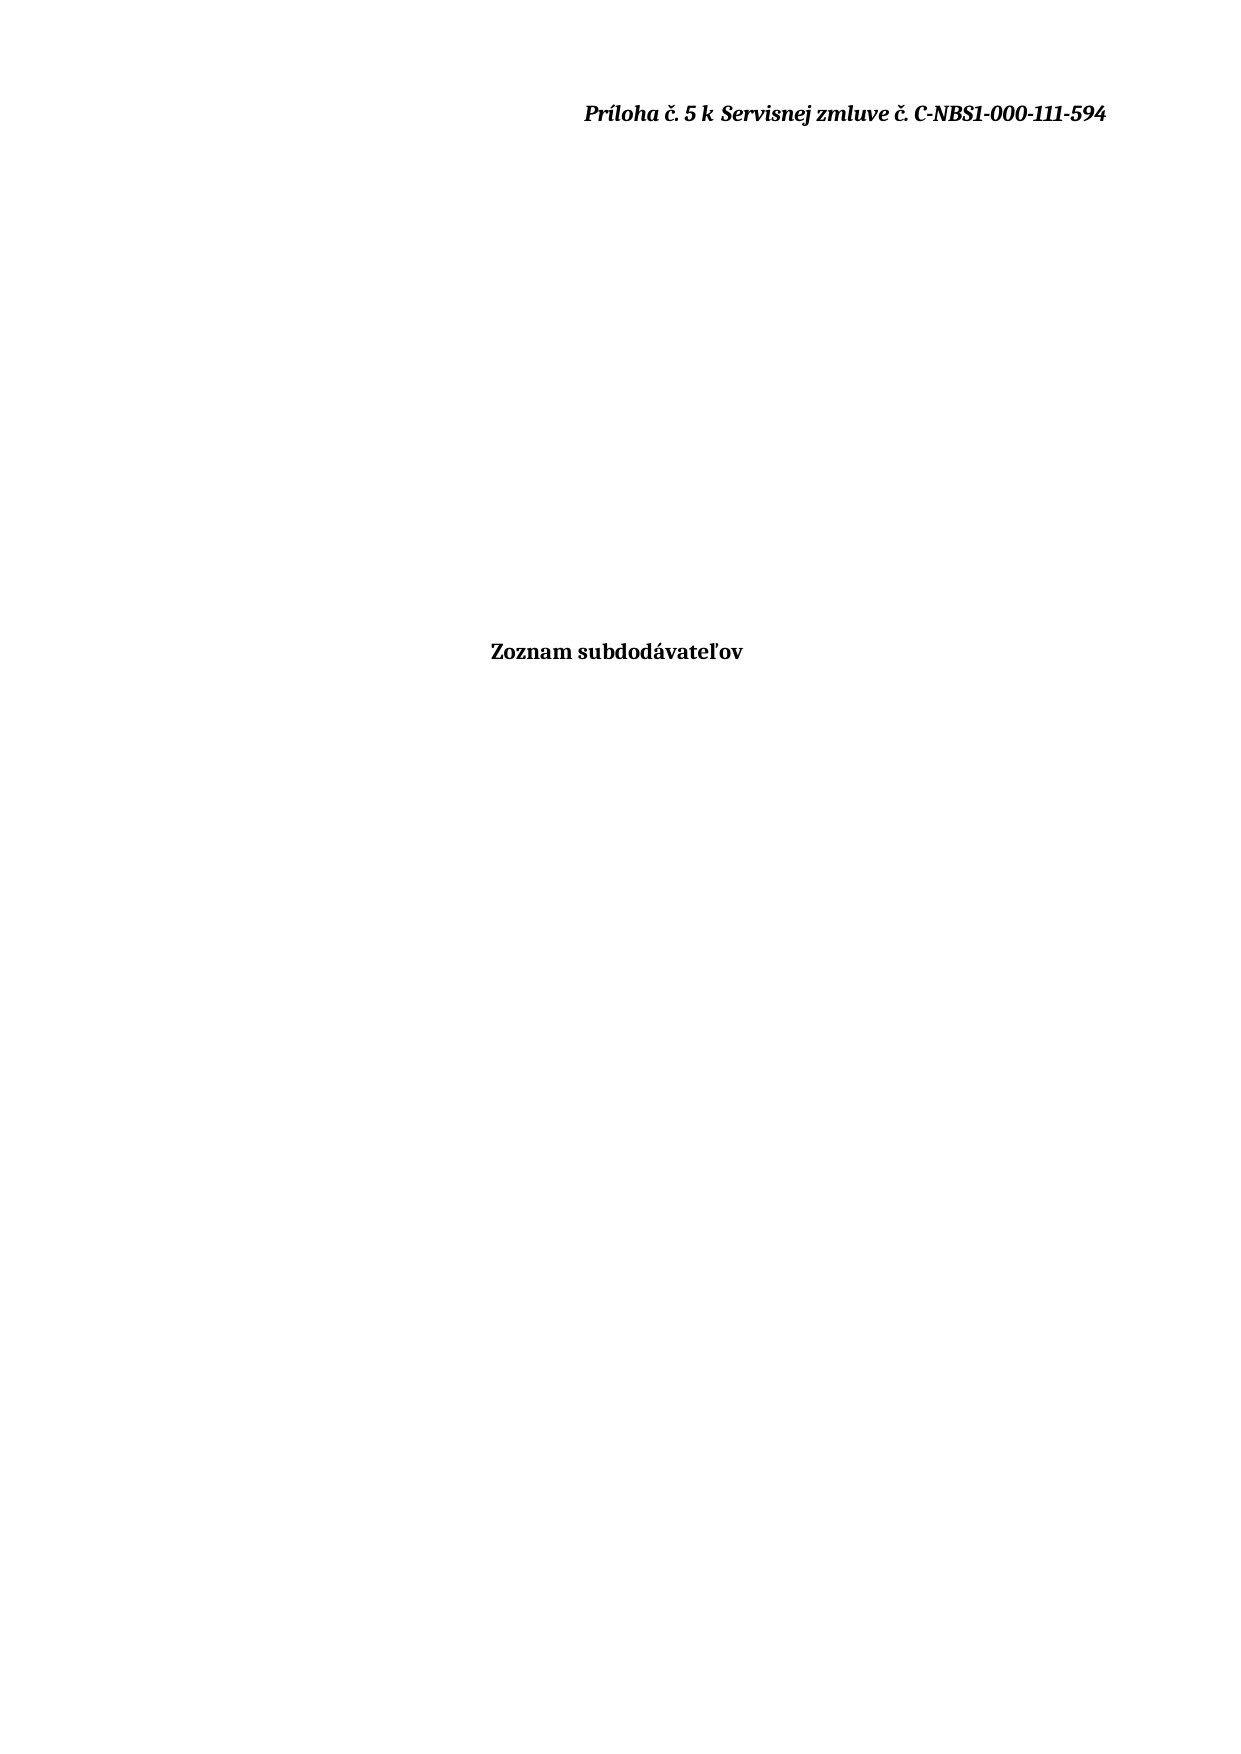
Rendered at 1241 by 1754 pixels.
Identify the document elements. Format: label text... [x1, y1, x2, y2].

text Zoznam subdodávateľov [125, 639, 1109, 665]
text Príloha č. 5 k Servisnej zmluve č. C-NBS1-000-111-594 [125, 101, 1109, 127]
